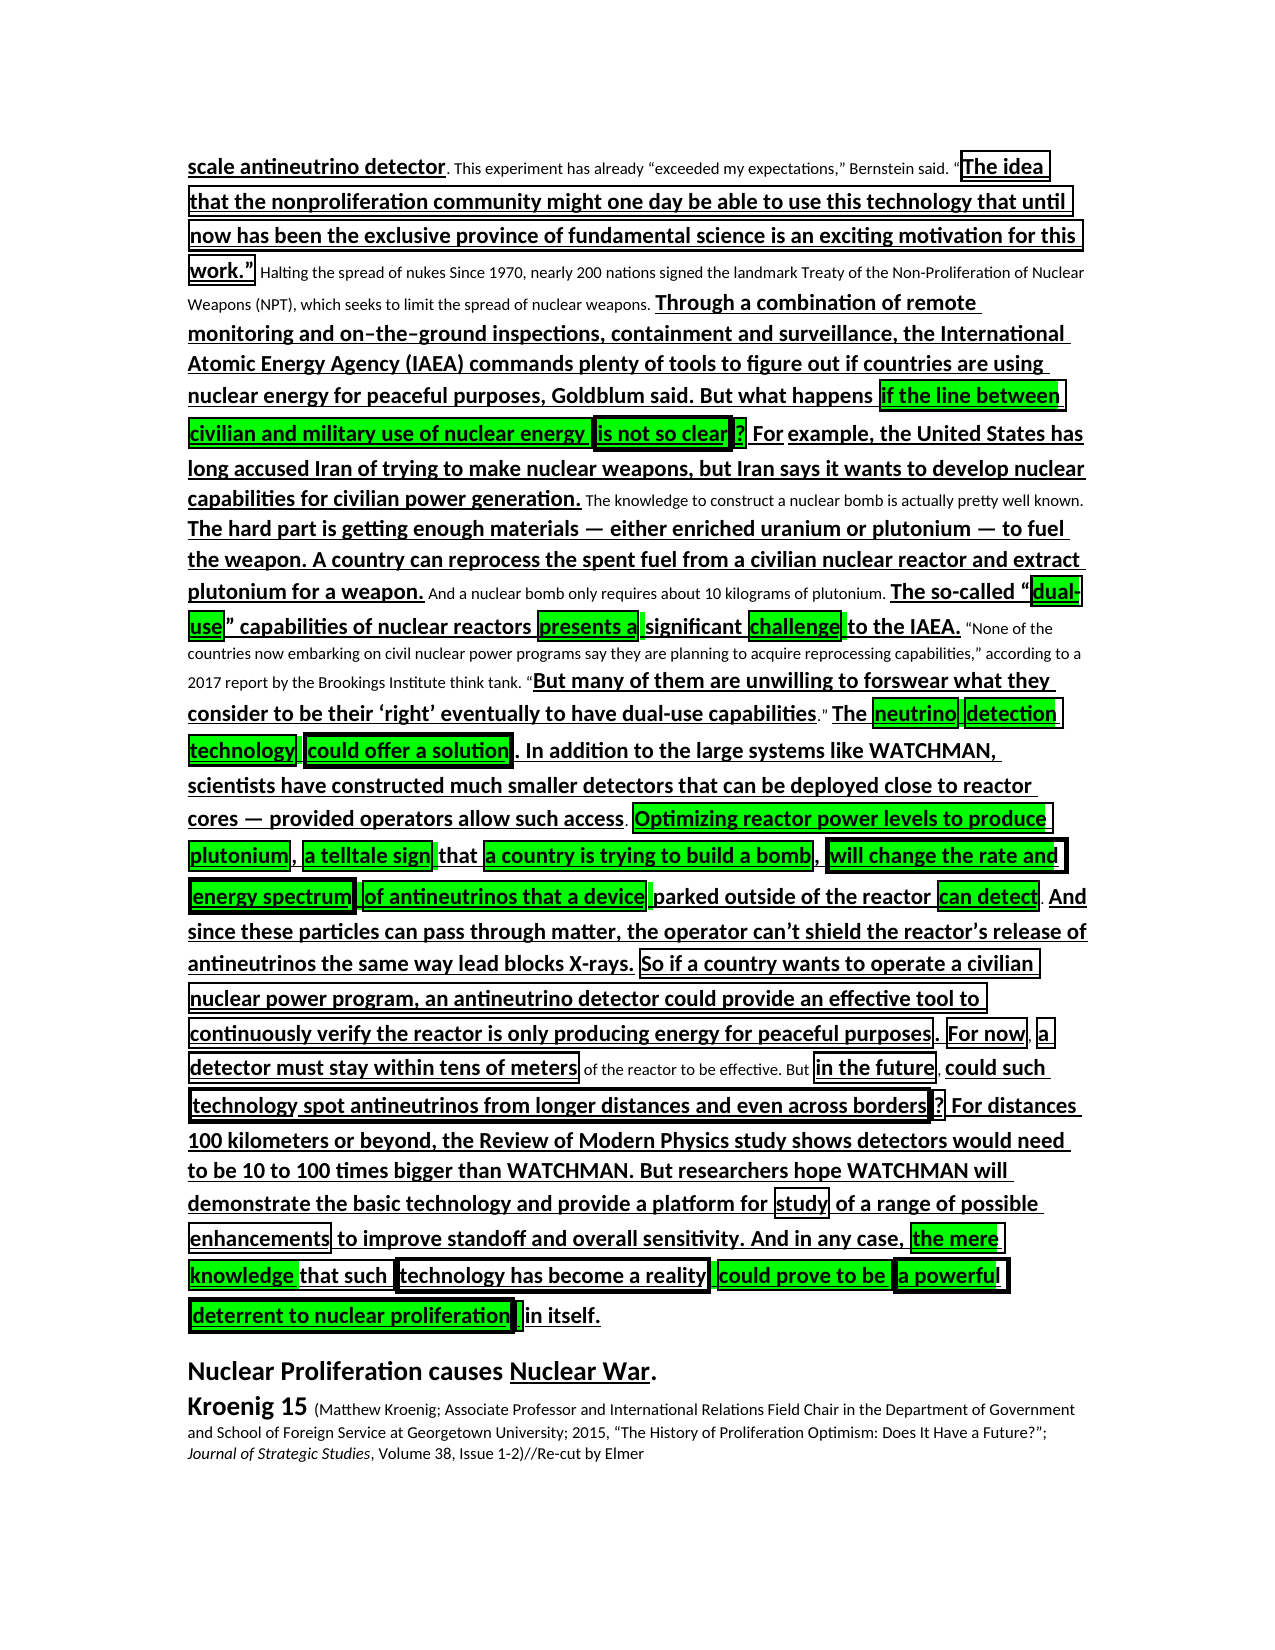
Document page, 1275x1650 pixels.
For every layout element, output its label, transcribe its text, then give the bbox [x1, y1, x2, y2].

subtitle Nuclear Proliferation causes Nuclear War. [187, 1354, 1087, 1387]
text Kroenig 15 (Matthew Kroenig; Associate Professor and International Relations Field Chair in the Department of Government and School of Foreign Service at Georgetown University; 2015, “The History of Proliferation Optimism: Does It Have a Future?”; Journal of Strategic Studies, Volume 38, Issue 1-2)//Re-cut by Elmer [187, 1389, 1087, 1463]
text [187, 150, 1087, 941]
